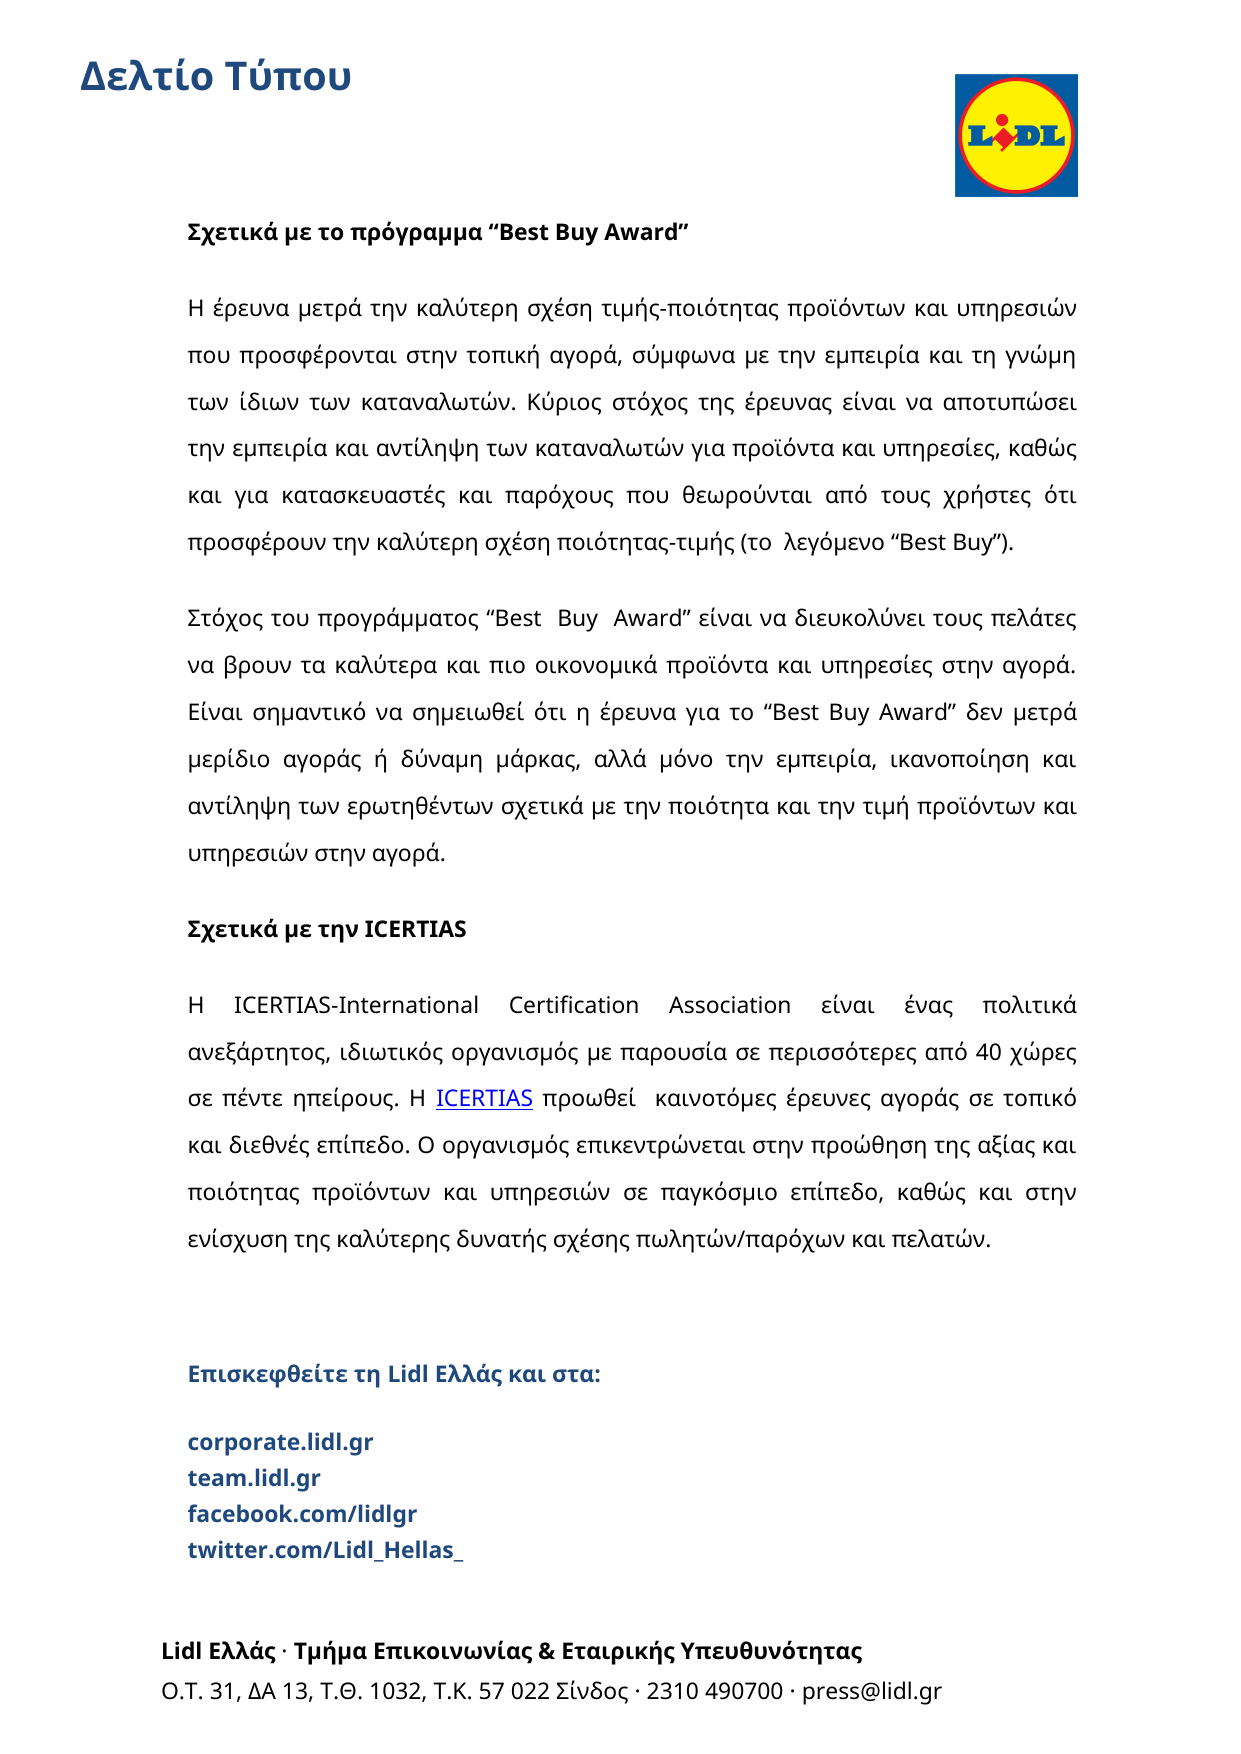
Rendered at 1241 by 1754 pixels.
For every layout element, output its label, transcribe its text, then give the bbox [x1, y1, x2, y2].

text Στόχος του προγράμματος “Best Buy Award” είναι να διευκολύνει τους πελάτες να βρουν τα καλύτερα και πιο οικονομικά προϊόντα και υπηρεσίες στην αγορά. Είναι σημαντικό να σημειωθεί ότι η έρευνα για το “Best Buy Award” δεν μετρά μερίδιο αγοράς ή δύναμη μάρκας, αλλά μόνο την εμπειρία, ικανοποίηση και αντίληψη των ερωτηθέντων σχετικά με την ποιότητα και την τιμή προϊόντων και υπηρεσιών στην αγορά. [187, 602, 1078, 868]
text Σχετικά με το πρόγραμμα “Best Buy Award” [187, 216, 1078, 247]
text Σχετικά με την ICERTIAS [187, 912, 1078, 944]
text facebook.com/lidlgr [187, 1498, 1078, 1529]
text team.lidl.gr [187, 1462, 1078, 1493]
text Η έρευνα μετρά την καλύτερη σχέση τιμής-ποιότητας προϊόντων και υπηρεσιών που προσφέρονται στην τοπική αγορά, σύμφωνα με την εμπειρία και τη γνώμη των ίδιων των καταναλωτών. Κύριος στόχος της έρευνας είναι να αποτυπώσει την εμπειρία και αντίληψη των καταναλωτών για προϊόντα και υπηρεσίες, καθώς και για κατασκευαστές και παρόχους που θεωρούνται από τους χρήστες ότι προσφέρουν την καλύτερη σχέση ποιότητας-τιμής (το λεγόμενο “Best Buy”). [187, 292, 1078, 557]
text Επισκεφθείτε τη Lidl Ελλάς και στα: [187, 1358, 1078, 1389]
text Η ICERTIAS-International Certification Association είναι ένας πολιτικά ανεξάρτητος, ιδιωτικός οργανισμός με παρουσία σε περισσότερες από 40 χώρες σε πέντε ηπείρους. Η ICERTIAS προωθεί καινοτόμες έρευνες αγοράς σε τοπικό και διεθνές επίπεδο. Ο οργανισμός επικεντρώνεται στην προώθηση της αξίας και ποιότητας προϊόντων και υπηρεσιών σε παγκόσμιο επίπεδο, καθώς και στην ενίσχυση της καλύτερης δυνατής σχέσης πωλητών/παρόχων και πελατών. [187, 988, 1078, 1254]
text twitter.com/Lidl_Hellas_ [187, 1534, 1078, 1565]
picture [954, 73, 1078, 198]
text corporate.lidl.gr [187, 1426, 1078, 1457]
